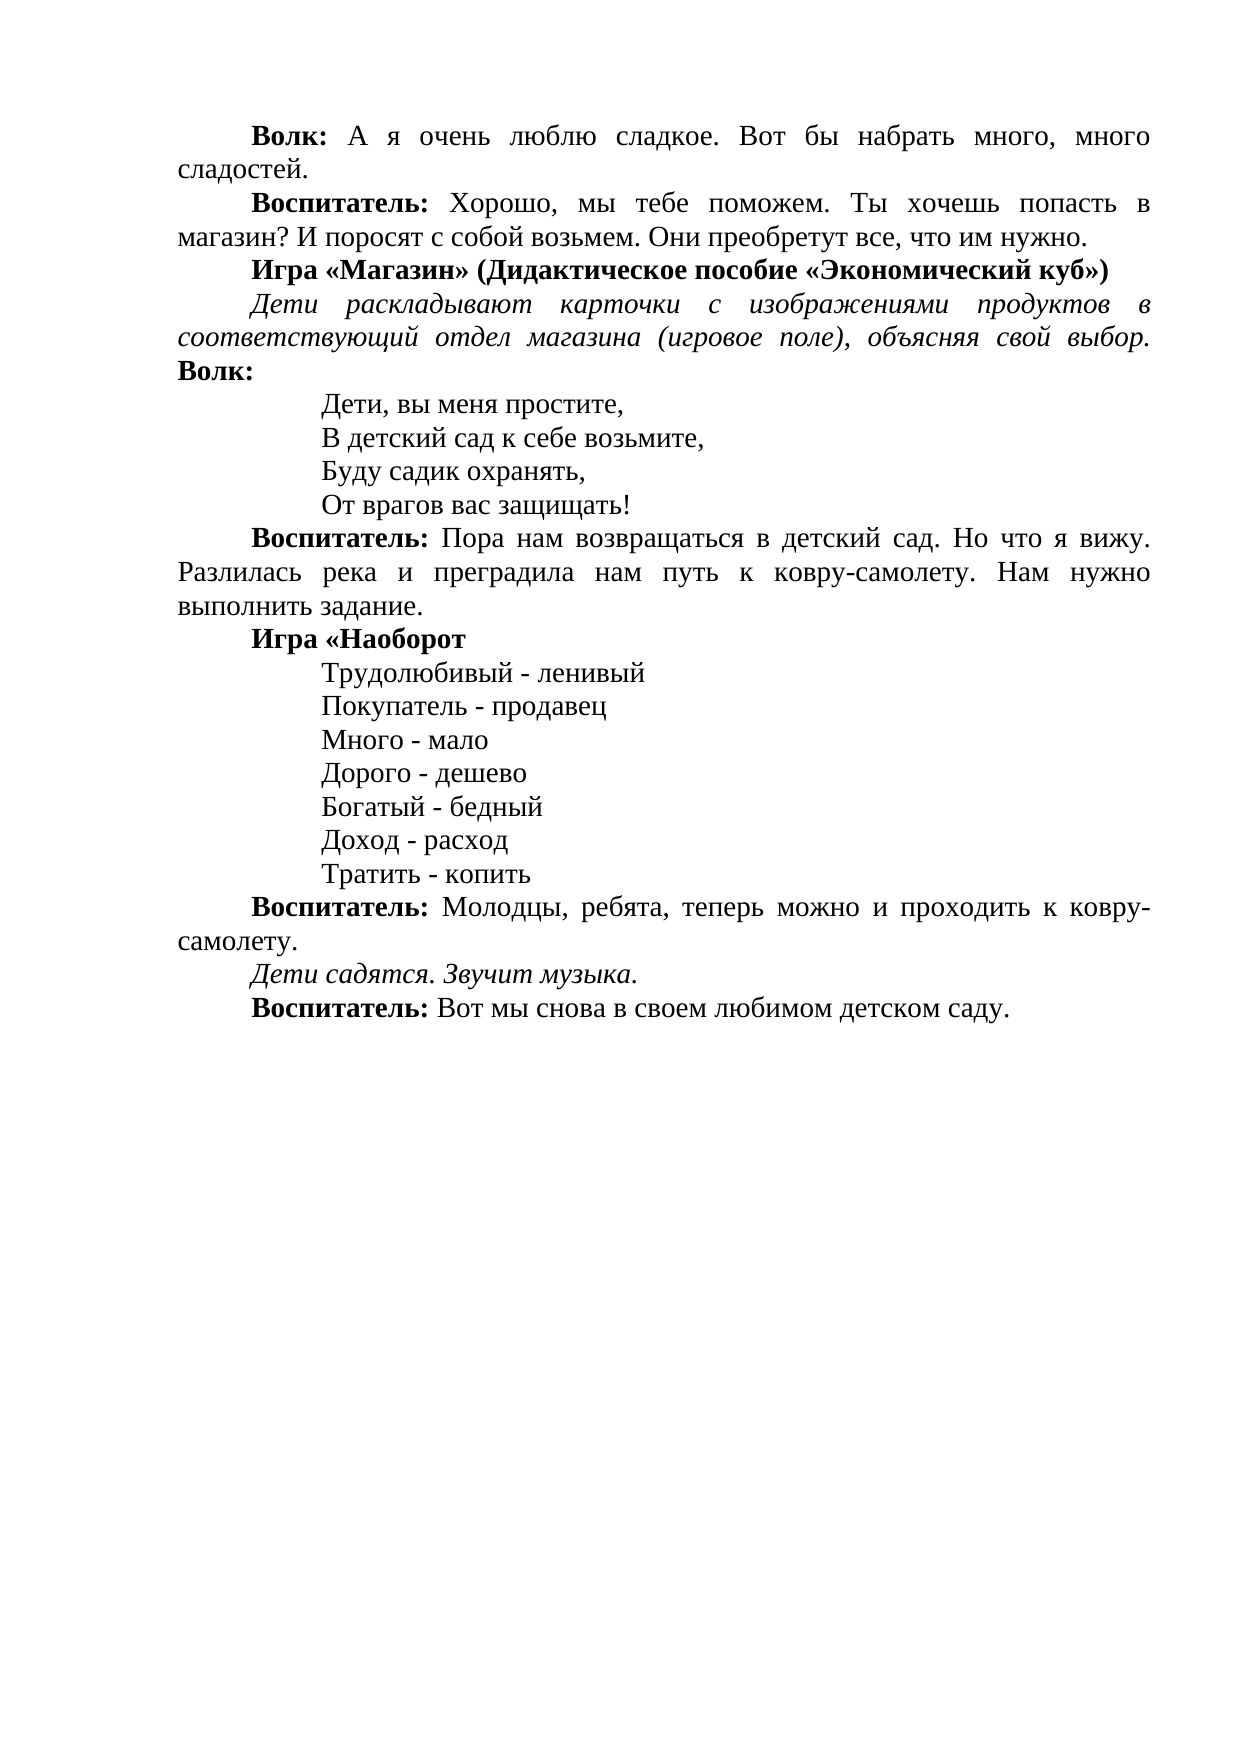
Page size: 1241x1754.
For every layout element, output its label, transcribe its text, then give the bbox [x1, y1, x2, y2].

text Игра «Магазин» (Дидактическое пособие «Экономический куб») [177, 252, 1152, 286]
text Тратить - копить [247, 856, 1082, 889]
text Воспитатель: Пора нам возвращаться в детский сад. Но что я вижу. Разлилась река и преградила нам путь к ковру-самолету. Нам нужно выполнить задание. [177, 521, 1152, 621]
text Дорого - дешево [247, 755, 1082, 789]
text Воспитатель: Молодцы, ребята, теперь можно и проходить к ковру-самолету. [177, 889, 1152, 957]
text Воспитатель: Хорошо, мы тебе поможем. Ты хочешь попасть в магазин? И поросят с собой возьмем. Они преобретут все, что им нужно. [177, 185, 1152, 252]
text Дети раскладывают карточки с изображениями продуктов в соответствующий отдел магазина (игровое поле), объясняя свой выбор. Волк: [177, 286, 1152, 386]
text Воспитатель: Вот мы снова в своем любимом детском саду. [177, 990, 1152, 1024]
text Доход - расход [247, 822, 1082, 856]
text Дети, вы меня простите, [247, 386, 1082, 420]
text Много - мало [247, 722, 1082, 755]
text В детский сад к себе возьмите, [247, 420, 1082, 453]
text От врагов вас защищать! [247, 487, 1082, 521]
text Трудолюбивый - ленивый [247, 655, 1082, 688]
text Покупатель - продавец [247, 688, 1082, 722]
text Буду садик охранять, [247, 453, 1082, 487]
text Дети садятся. Звучит музыка. [177, 957, 1152, 990]
text Волк: А я очень люблю сладкое. Вот бы набрать много, много сладостей. [177, 118, 1152, 185]
text Богатый - бедный [247, 789, 1082, 822]
text Игра «Наоборот [177, 621, 1152, 655]
